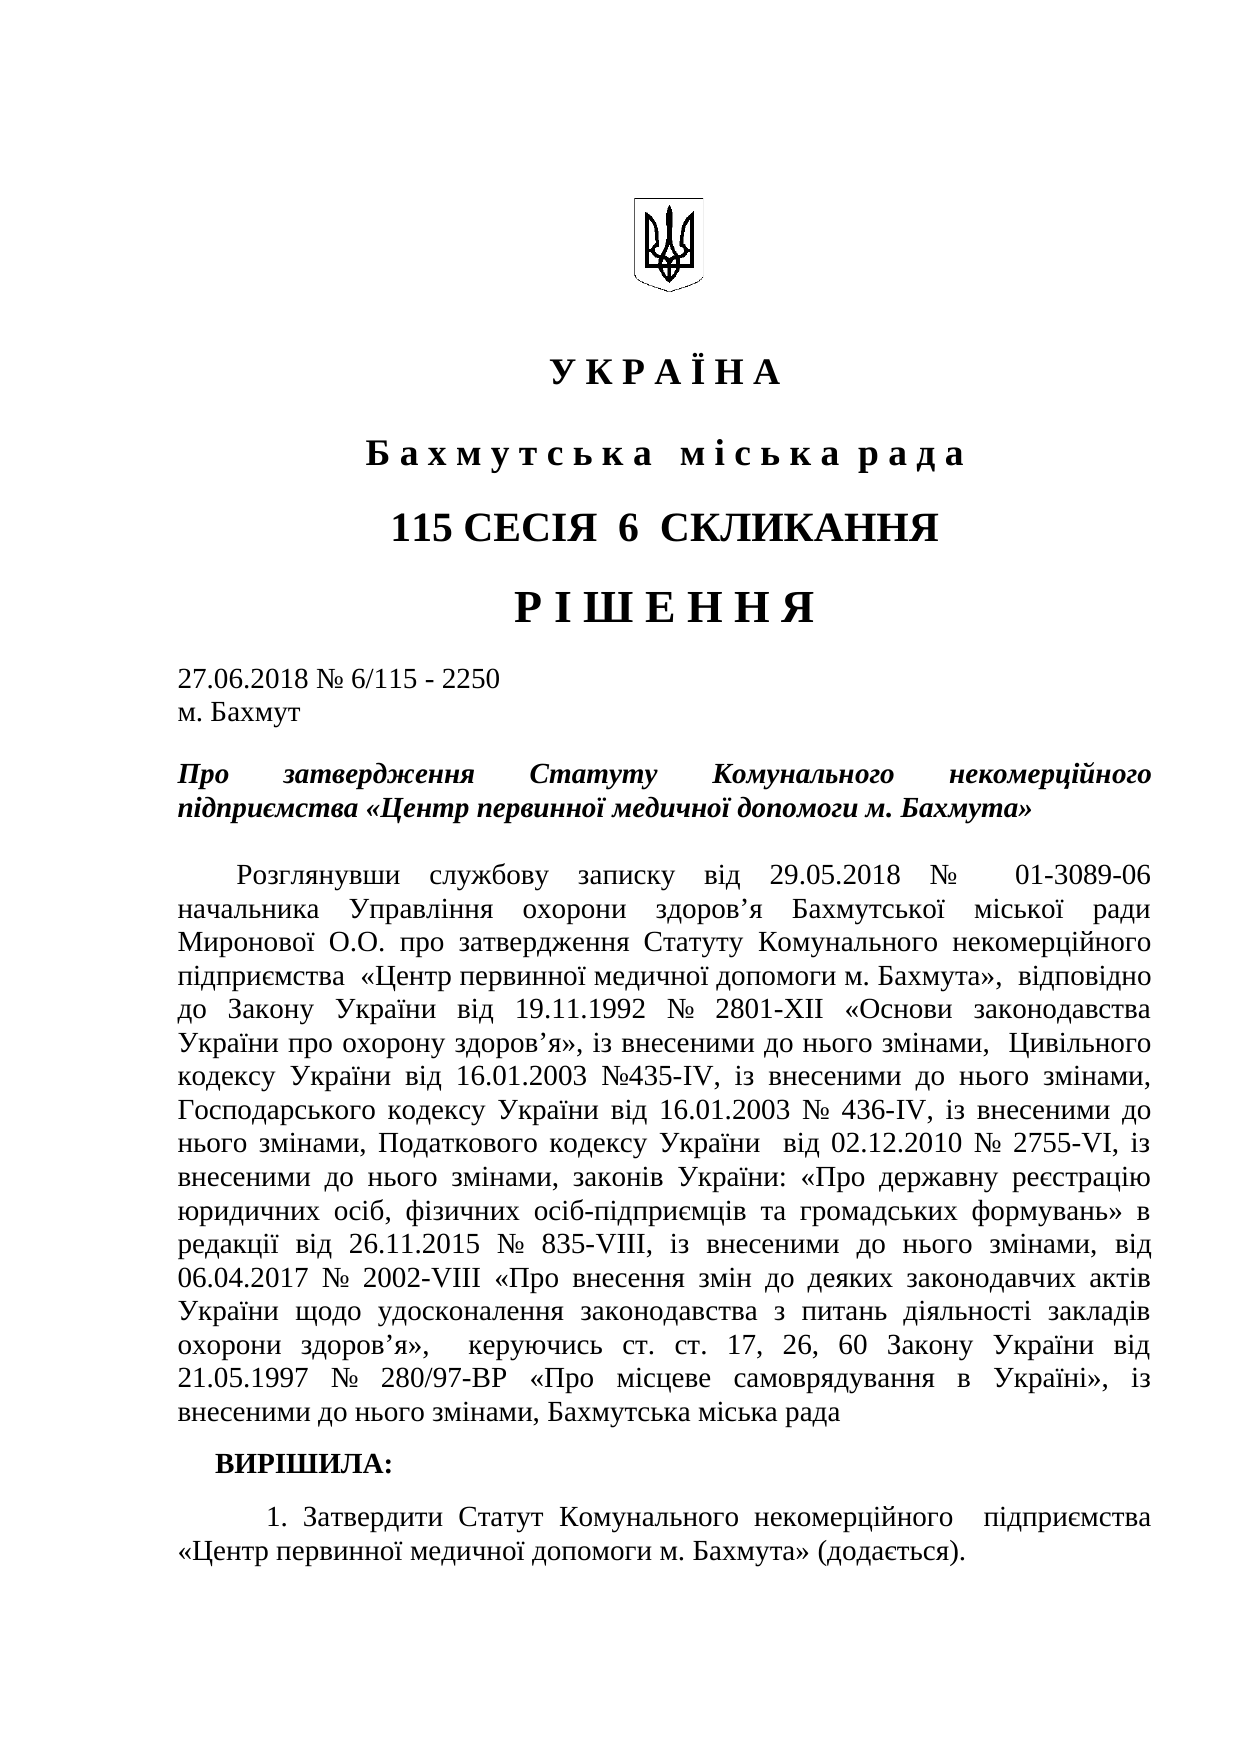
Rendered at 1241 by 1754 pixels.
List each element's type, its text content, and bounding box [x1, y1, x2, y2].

text ВИРІШИЛА: [177, 1447, 1152, 1480]
text У К Р А Ї Н А [177, 349, 1152, 392]
text Р І Ш Е Н Н Я [177, 579, 1152, 632]
text Б а х м у т с ь к а м і с ь к а р а д а [177, 431, 1152, 474]
text 1. Затвердити Статут Комунального некомерційного підприємства «Центр первинної медичної допомоги м. Бахмута» (додається). [177, 1499, 1152, 1566]
text Розглянувши службову записку від 29.05.2018 № 01-3089-06 начальника Управління охорони здоров’я Бахмутської міської ради Миронової О.О. про затвердження Статуту Комунального некомерційного підприємства «Центр первинної медичної допомоги м. Бахмута», відповідно до Закону України від 19.11.1992 № 2801-ХІІ «Основи законодавства України про охорону здоров’я», із внесеними до нього змінами, Цивільного кодексу України від 16.01.2003 №435-IV, із внесеними до нього змінами, Господарського кодексу України від 16.01.2003 № 436-IV, із внесеними до нього змінами, Податкового кодексу України від 02.12.2010 № 2755-VI, із внесеними до нього змінами, законів України: «Про державну реєстрацію юридичних осіб, фізичних осіб-підприємців та громадських формувань» в редакції від 26.11.2015 № 835-VІІІ, із внесеними до нього змінами, від 06.04.2017 № 2002-VIII «Про внесення змін до деяких законодавчих актів України щодо удосконалення законодавства з питань діяльності закладів охорони здоров’я», керуючись ст. ст. 17, 26, 60 Закону України від 21.05.1997 № 280/97-ВР «Про місцеве самоврядування в Україні», із внесеними до нього змінами, Бахмутська міська рада [177, 857, 1152, 1427]
text 27.06.2018 № 6/115 - 2250 [177, 661, 1152, 694]
text м. Бахмут [177, 694, 1152, 728]
text 115 СЕСІЯ 6 СКЛИКАННЯ [177, 503, 1152, 551]
text Про затвердження Статуту Комунального некомерційного підприємства «Центр первинної медичної допомоги м. Бахмута» [177, 757, 1152, 824]
picture [634, 198, 704, 292]
